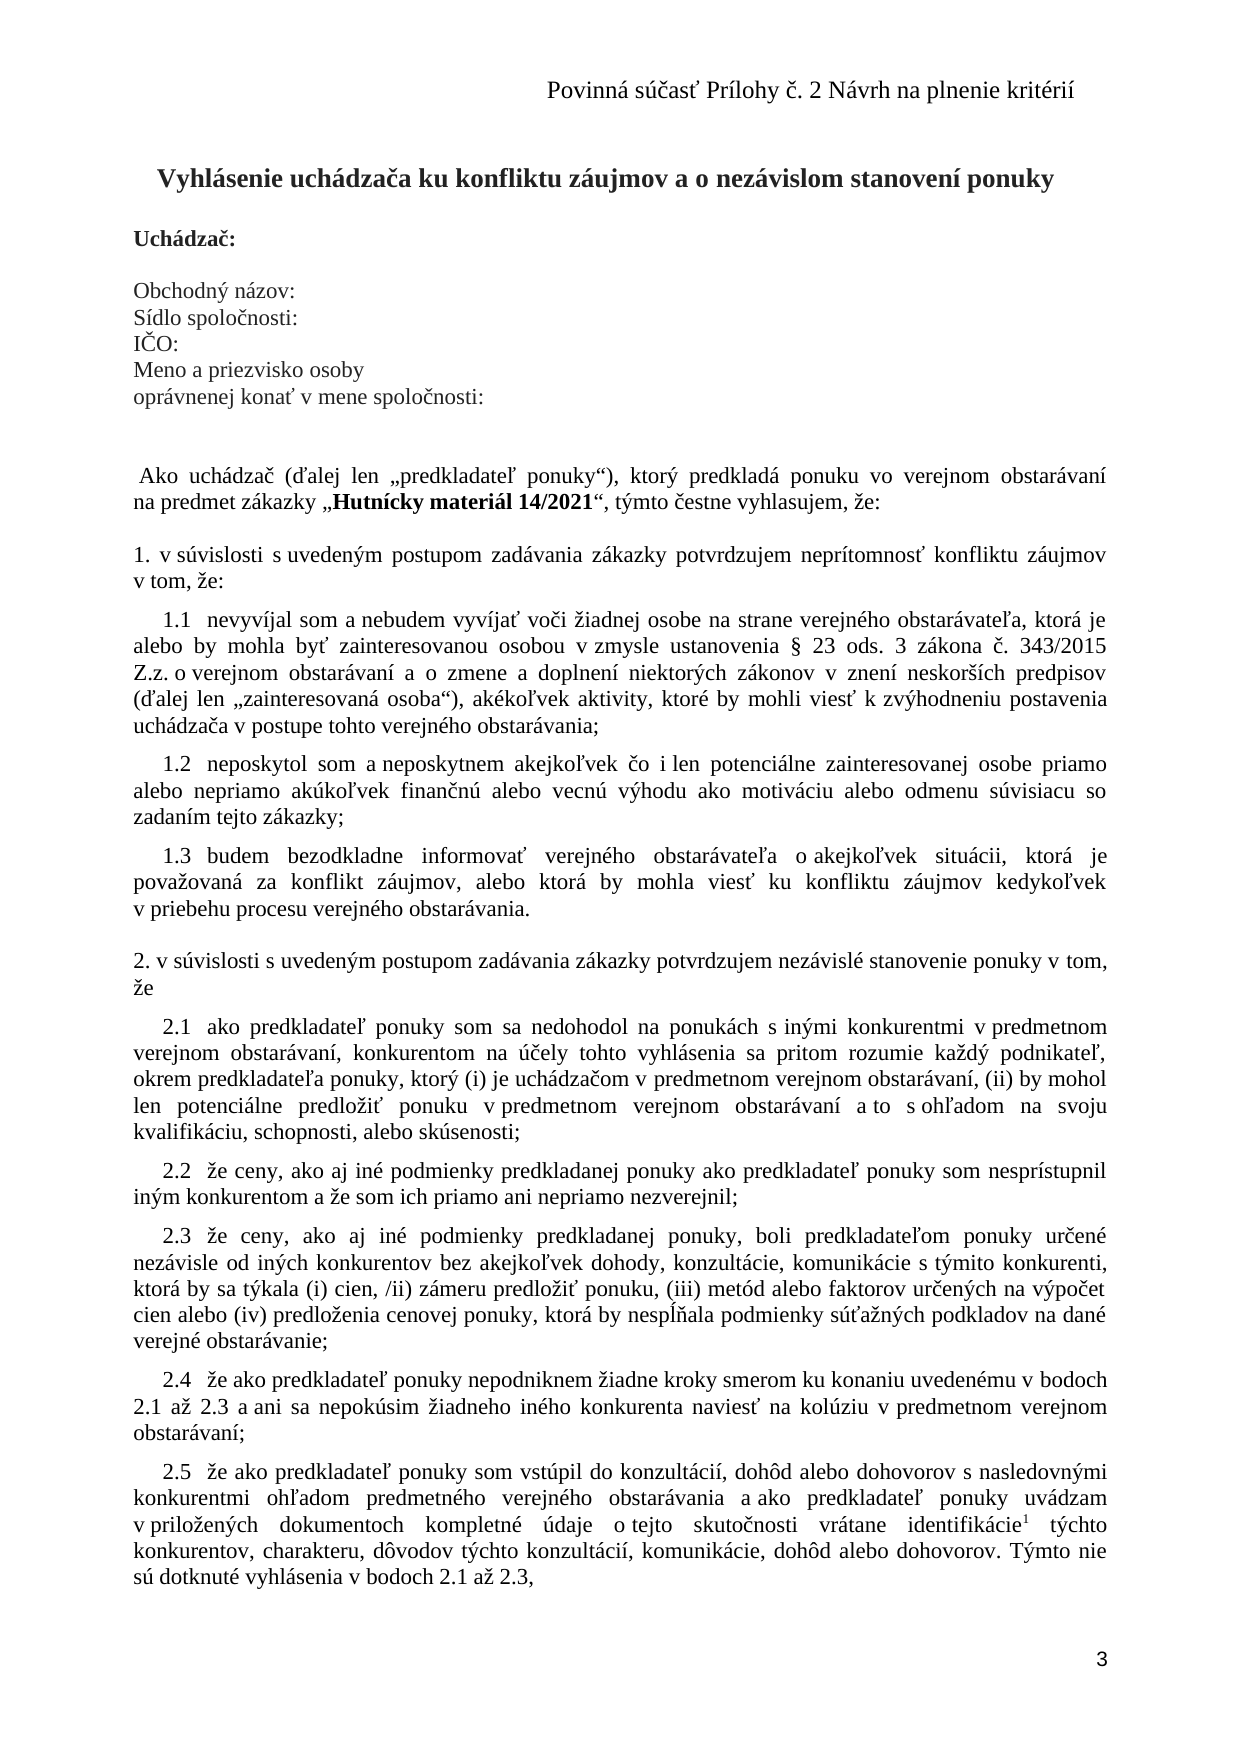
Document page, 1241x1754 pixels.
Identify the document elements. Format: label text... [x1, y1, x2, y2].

text 1. v súvislosti s uvedeným postupom zadávania zákazky potvrdzujem neprítomnosť konfliktu záujmov v tom, že: [133, 541, 1107, 594]
text 1.3 budem bezodkladne informovať verejného obstarávateľa o akejkoľvek situácii, ktorá je považovaná za konflikt záujmov, alebo ktorá by mohla viesť ku konfliktu záujmov kedykoľvek v priebehu procesu verejného obstarávania. [133, 842, 1107, 921]
list že ceny, ako aj iné podmienky predkladanej ponuky ako predkladateľ ponuky som nesprístupnil iným konkurentom a že som ich priamo ani nepriamo nezverejnil; [133, 1157, 1107, 1210]
text Uchádzač: [133, 225, 1107, 251]
list ako predkladateľ ponuky som sa nedohodol na ponukách s inými konkurentmi v predmetnom verejnom obstarávaní, konkurentom na účely tohto vyhlásenia sa pritom rozumie každý podnikateľ, okrem predkladateľa ponuky, ktorý (i) je uchádzačom v predmetnom verejnom obstarávaní, (ii) by mohol len potenciálne predložiť ponuku v predmetnom verejnom obstarávaní a to s ohľadom na svoju kvalifikáciu, schopnosti, alebo skúsenosti; [133, 1013, 1107, 1144]
text 1.1 nevyvíjal som a nebudem vyvíjať voči žiadnej osobe na strane verejného obstarávateľa, ktorá je alebo by mohla byť zainteresovanou osobou v zmysle ustanovenia § 23 ods. 3 zákona č. 343/2015 Z.z. o verejnom obstarávaní a o zmene a doplnení niektorých zákonov v znení neskorších predpisov (ďalej len „zainteresovaná osoba“), akékoľvek aktivity, ktoré by mohli viesť k zvýhodneniu postavenia uchádzača v postupe tohto verejného obstarávania; [133, 606, 1107, 738]
text Meno a priezvisko osoby [133, 357, 1107, 383]
text Ako uchádzač (ďalej len „predkladateľ ponuky“), ktorý predkladá ponuku vo verejnom obstarávaní na predmet zákazky „Hutnícky materiál 14/2021“, týmto čestne vyhlasujem, že: [133, 462, 1107, 515]
text Obchodný názov: [133, 277, 1107, 304]
list že ceny, ako aj iné podmienky predkladanej ponuky, boli predkladateľom ponuky určené nezávisle od iných konkurentov bez akejkoľvek dohody, konzultácie, komunikácie s týmito konkurenti, ktorá by sa týkala (i) cien, /ii) zámeru predložiť ponuku, (iii) metód alebo faktorov určených na výpočet cien alebo (iv) predloženia cenovej ponuky, ktorá by nespĺňala podmienky súťažných podkladov na dané verejné obstarávanie; [133, 1222, 1107, 1354]
text 1.2 neposkytol som a neposkytnem akejkoľvek čo i len potenciálne zainteresovanej osobe priamo alebo nepriamo akúkoľvek finančnú alebo vecnú výhodu ako motiváciu alebo odmenu súvisiacu so zadaním tejto zákazky; [133, 751, 1107, 829]
text 2. v súvislosti s uvedeným postupom zadávania zákazky potvrdzujem nezávislé stanovenie ponuky v tom, že [133, 947, 1107, 1000]
text Povinná súčasť Prílohy č. 2 Návrh na plnenie kritérií [547, 75, 1101, 104]
text IČO: [133, 330, 1107, 357]
text oprávnenej konať v mene spoločnosti: [133, 383, 1107, 409]
text Vyhlásenie uchádzača ku konfliktu záujmov a o nezávislom stanovení ponuky [103, 162, 1107, 194]
list že ako predkladateľ ponuky nepodniknem žiadne kroky smerom ku konaniu uvedenému v bodoch 2.1 až 2.3 a ani sa nepokúsim žiadneho iného konkurenta naviesť na kolúziu v predmetnom verejnom obstarávaní; [133, 1366, 1107, 1446]
text Sídlo spoločnosti: [133, 304, 1107, 330]
list že ako predkladateľ ponuky som vstúpil do konzultácií, dohôd alebo dohovorov s nasledovnými konkurentmi ohľadom predmetného verejného obstarávania a ako predkladateľ ponuky uvádzam v priložených dokumentoch kompletné údaje o tejto skutočnosti vrátane identifikácie1 týchto konkurentov, charakteru, dôvodov týchto konzultácií, komunikácie, dohôd alebo dohovorov. Týmto nie sú dotknuté vyhlásenia v bodoch 2.1 až 2.3, [133, 1458, 1107, 1590]
